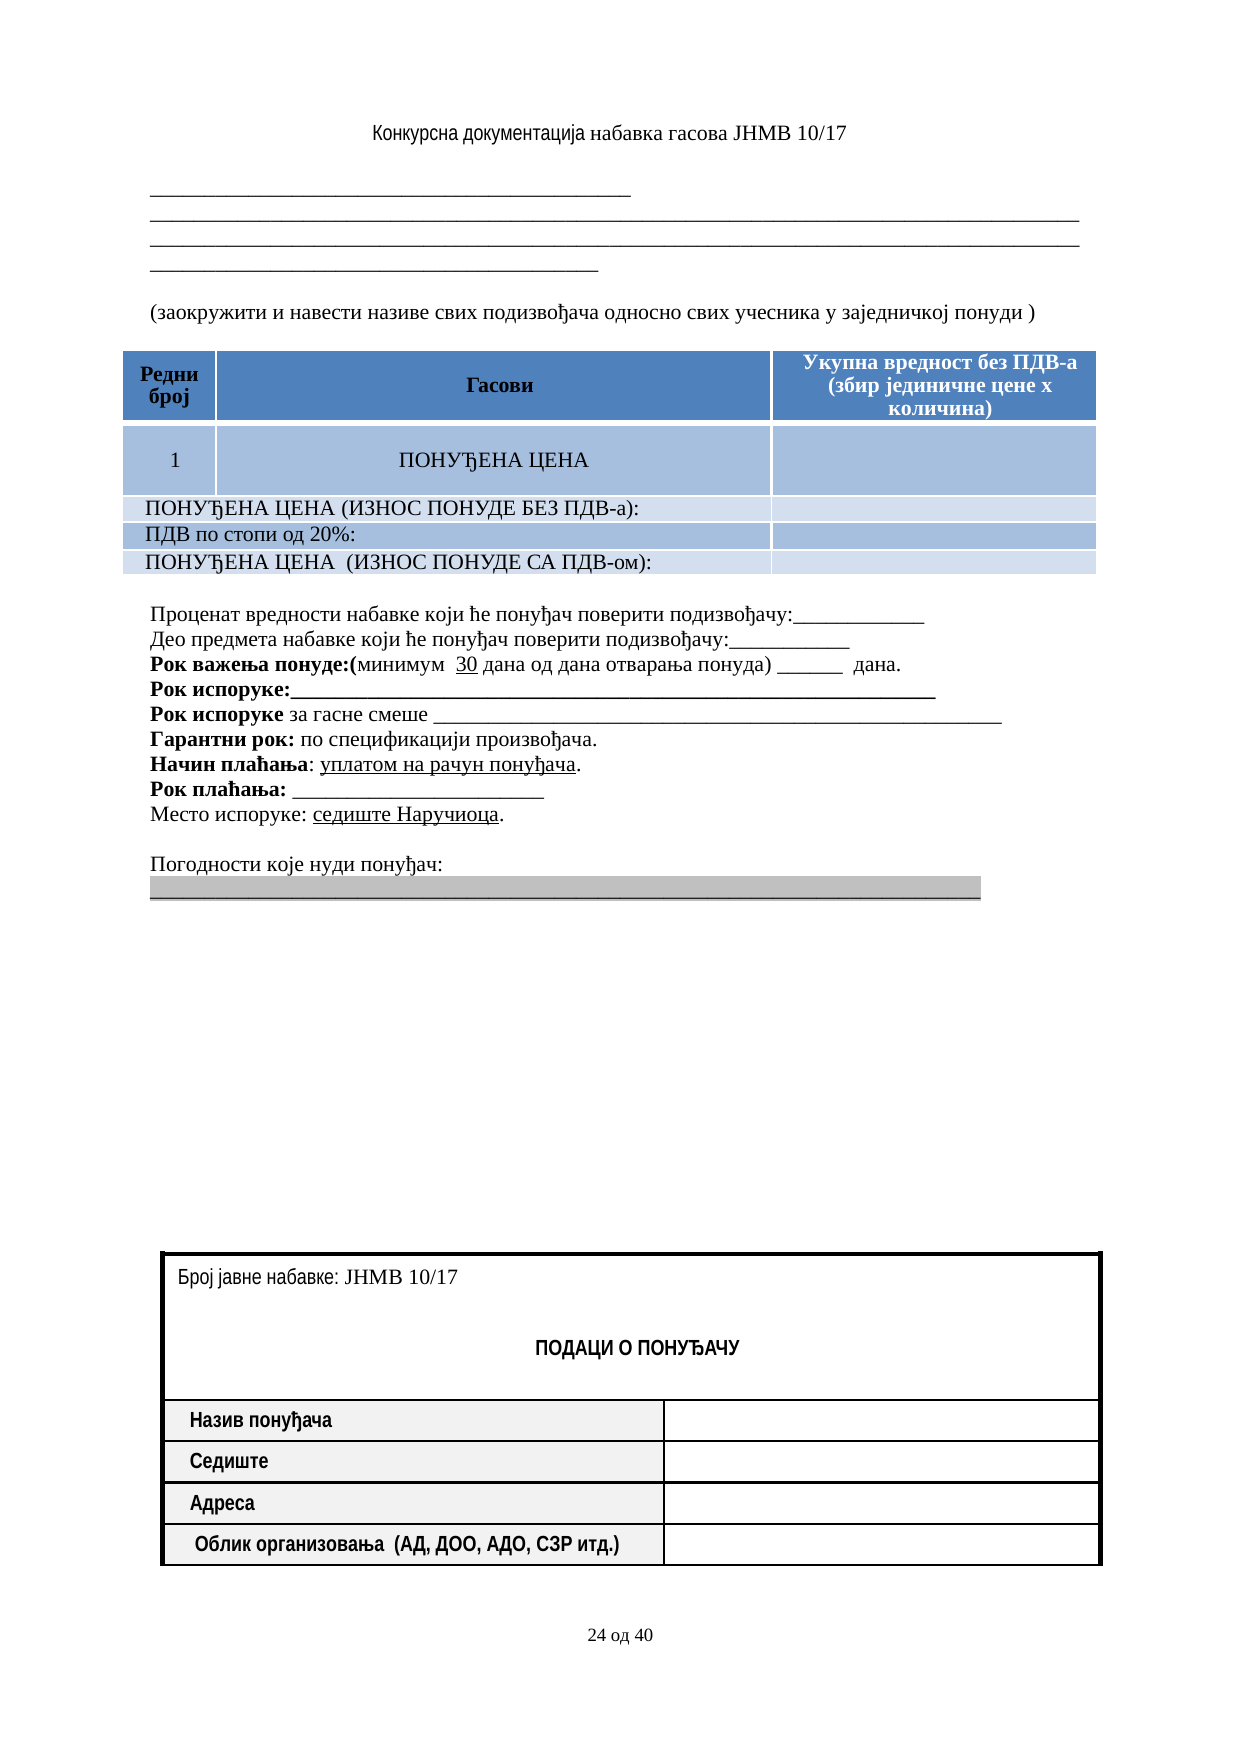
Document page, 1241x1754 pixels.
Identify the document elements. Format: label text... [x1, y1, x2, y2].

text Рок важења понуде:(минимум 30 дана од дана отварања понуда) ______ дана. [150, 651, 1090, 676]
table_header Број јавне набавке: ЈНМВ 10/17 ПОДАЦИ О ПОНУЂАЧУ [165, 1256, 1098, 1399]
table_cell ПДВ по стопи од 20%: [123, 523, 770, 549]
text Рок плаћања: _______________________ [150, 776, 1090, 801]
table_header Укупна вредност без ПДВ-а (збир јединичне цене x количина) [773, 351, 1096, 420]
table_cell [772, 497, 1096, 521]
table_header Гасови [217, 351, 770, 420]
text Део предмета набавке који ће понуђач поверити подизвођачу:___________ [150, 626, 1090, 651]
table_cell [773, 426, 1096, 495]
table_cell Седиште [165, 1442, 663, 1481]
table_cell [665, 1442, 1098, 1481]
table_cell [665, 1401, 1098, 1440]
table_cell ПОНУЂЕНА ЦЕНА [217, 426, 770, 495]
table_cell [665, 1525, 1098, 1564]
table_cell Облик организовања (АД, ДОО, АДО, СЗР итд.) [165, 1525, 663, 1564]
text Погодности које нуди понуђач: ____________________________________________________________________________ [150, 851, 1090, 901]
table_cell ПОНУЂЕНА ЦЕНА (ИЗНОС ПОНУДЕ СА ПДВ-ом): [123, 551, 771, 574]
table_cell ПОНУЂЕНА ЦЕНА (ИЗНОС ПОНУДЕ БЕЗ ПДВ-а): [123, 497, 771, 521]
table_cell [665, 1484, 1098, 1523]
text Гарантни рок: по спецификацији произвођача. [150, 726, 1090, 751]
text Рок испоруке:___________________________________________________________ [150, 676, 1090, 701]
table_cell [772, 551, 1096, 574]
text Место испоруке: седиште Наручиоца. [150, 801, 1090, 826]
text Рок испоруке за гасне смеше ____________________________________________________ [150, 701, 1090, 726]
table_cell Назив понуђача [165, 1401, 663, 1440]
text Начин плаћања: уплатом на рачун понуђача. [150, 751, 1090, 776]
text (заокружити и навести називе свих подизвођача односно свих учесника у заједничкој понуди ) [150, 299, 1090, 324]
text Проценат вредности набавке који ће понуђач поверити подизвођачу:____________ [150, 601, 1090, 626]
table_header Редни број [123, 351, 215, 420]
table_cell [773, 523, 1096, 549]
table_cell Адреса [165, 1484, 663, 1523]
table_cell 1 [123, 426, 215, 495]
